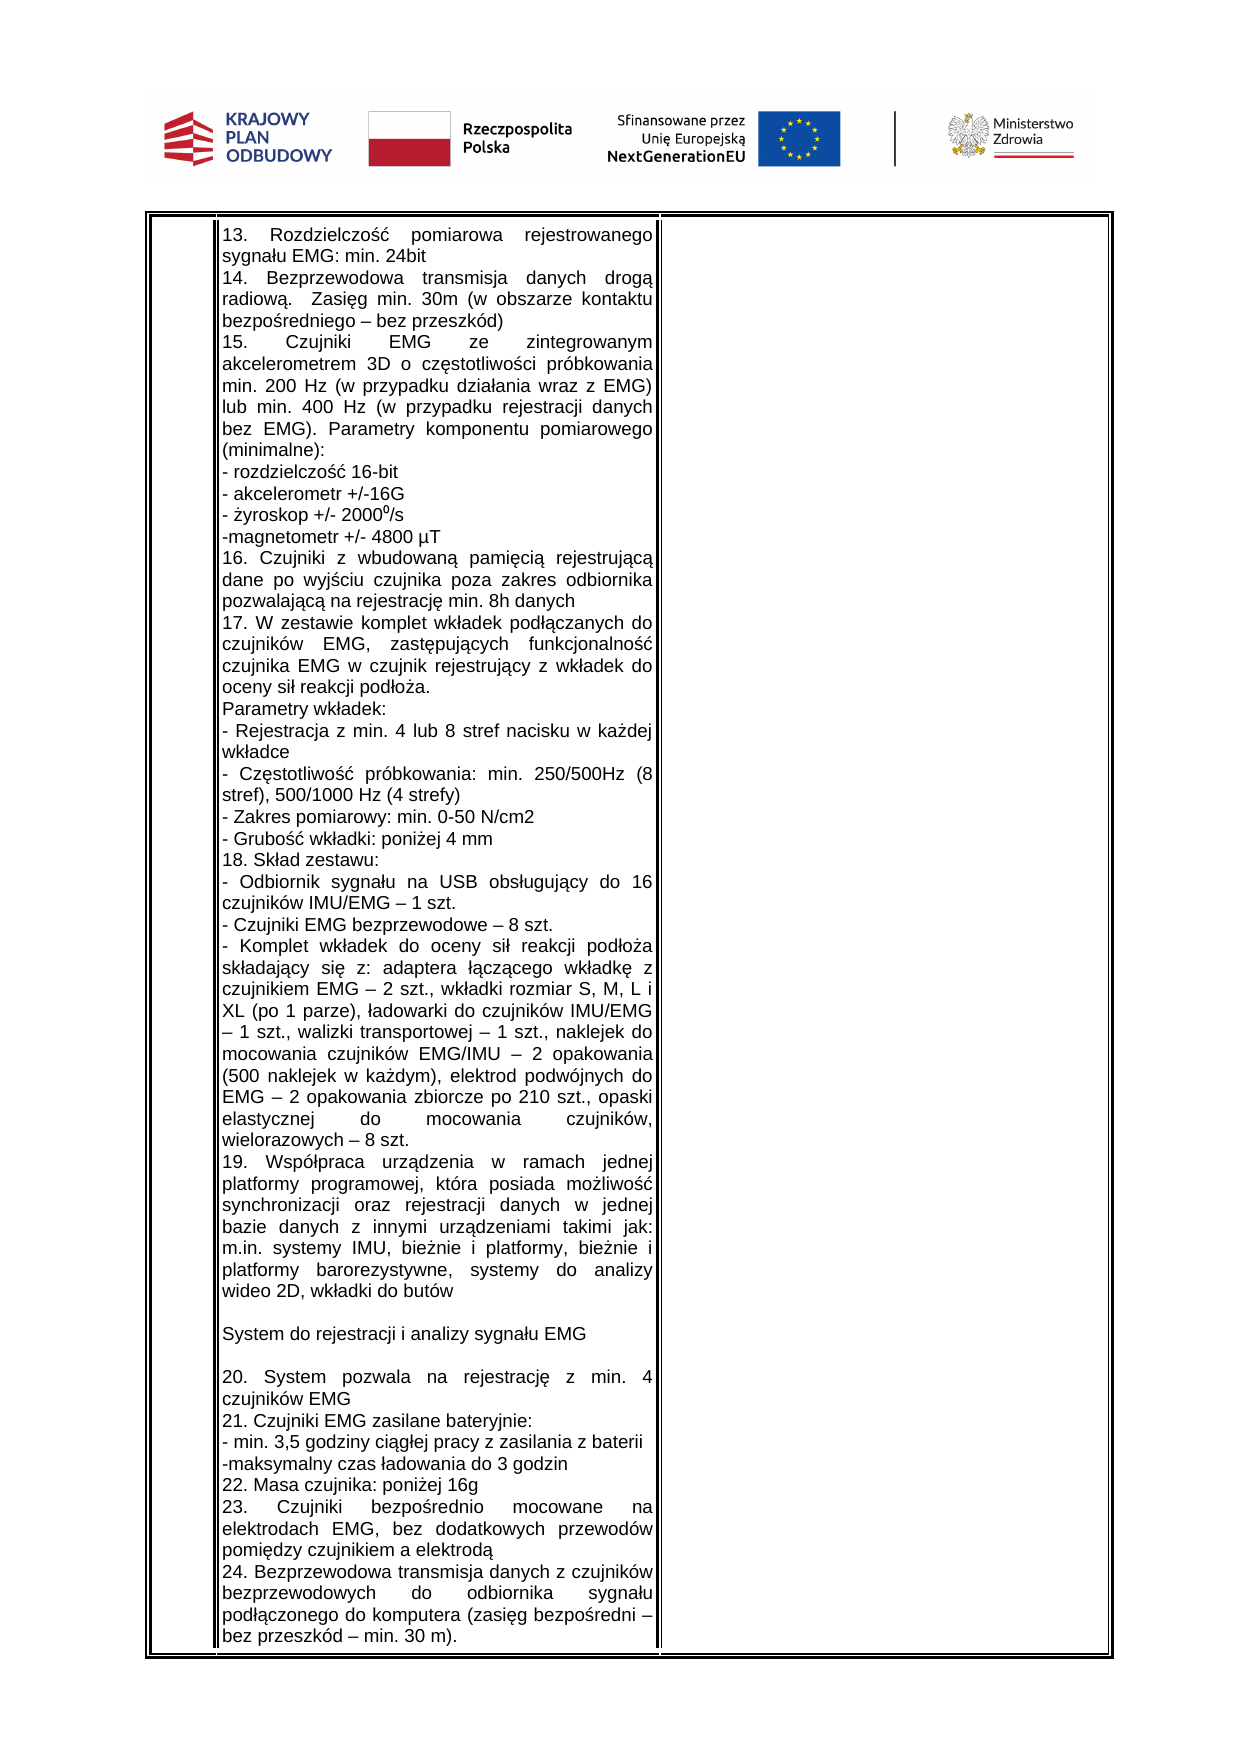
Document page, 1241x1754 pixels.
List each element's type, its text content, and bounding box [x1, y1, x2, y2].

picture [147, 88, 1093, 183]
table_cell 1. [152, 217, 216, 1653]
